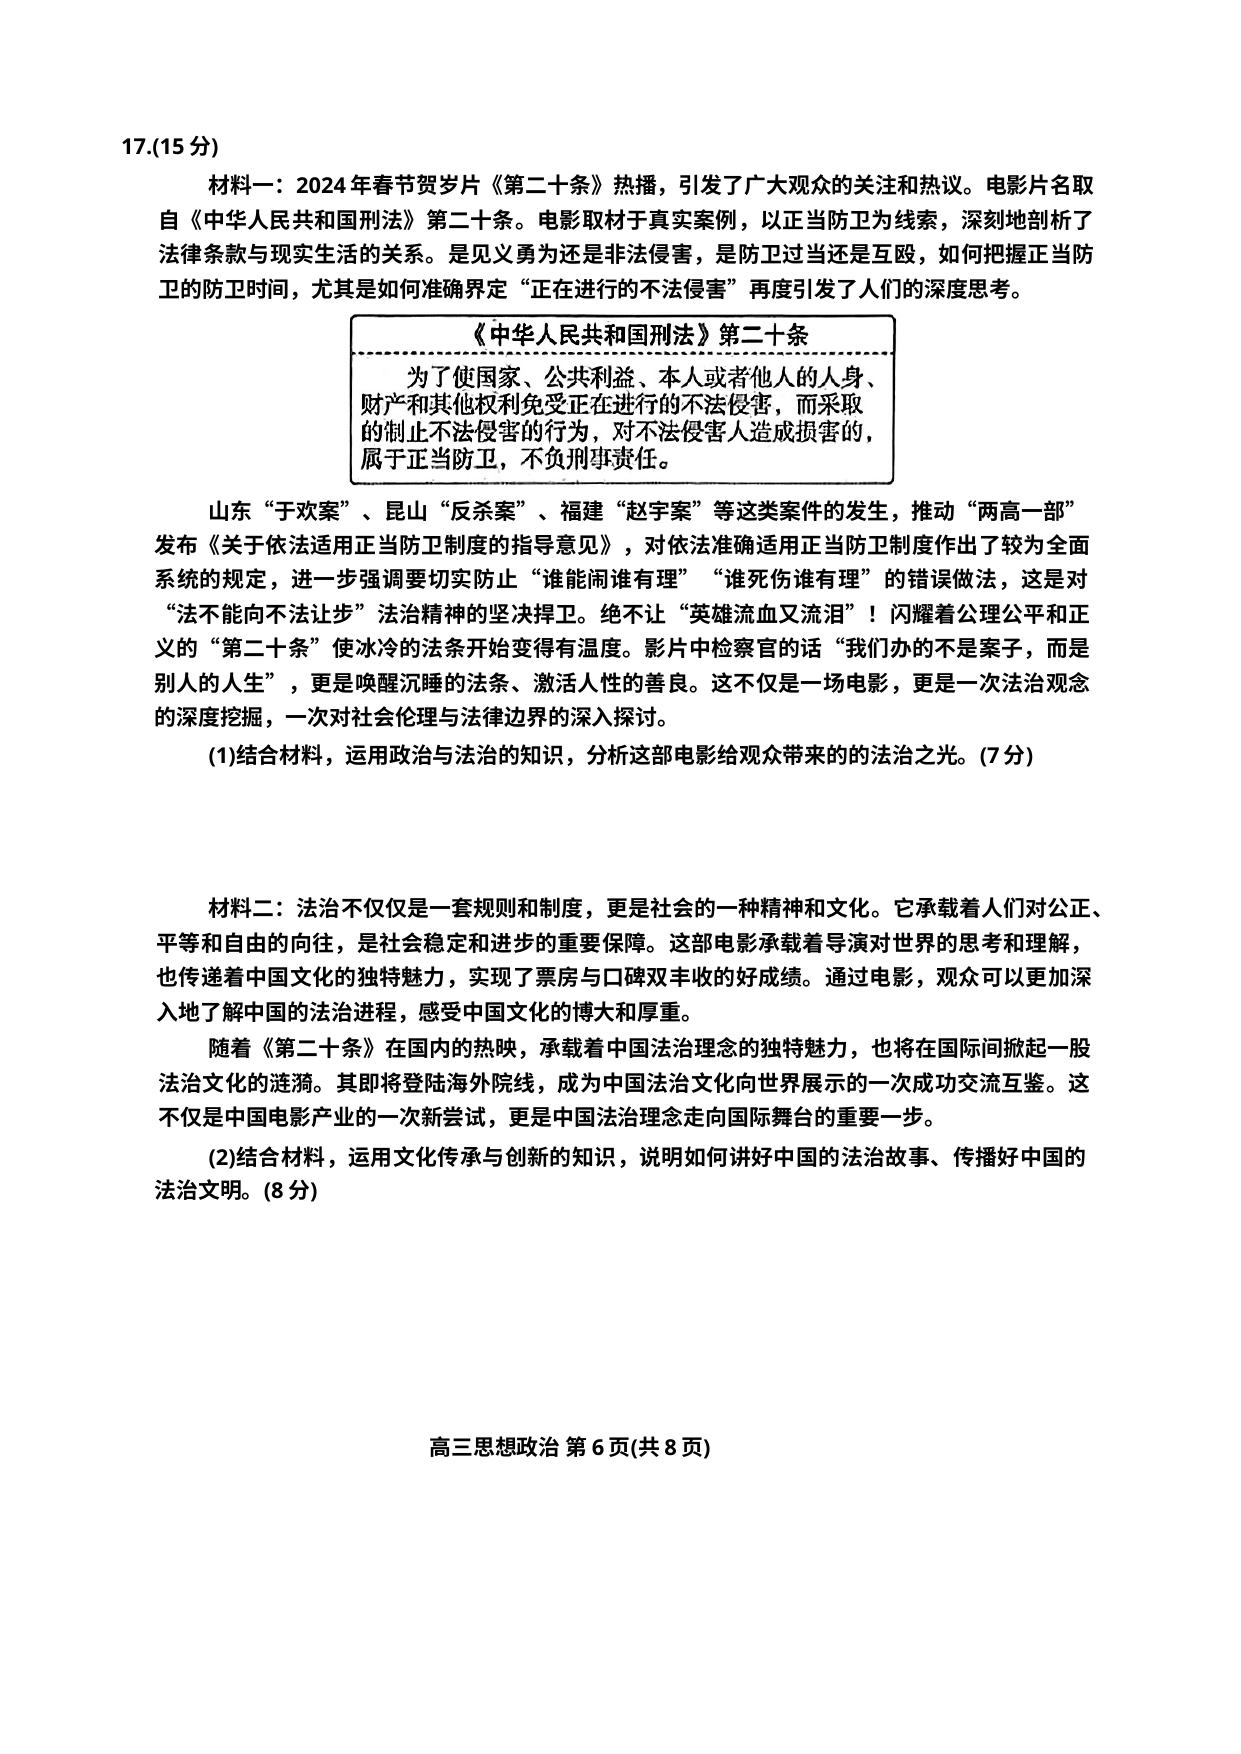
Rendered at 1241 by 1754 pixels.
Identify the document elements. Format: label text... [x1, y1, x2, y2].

text 随着《第二十条》在国内的热映，承载着中国法治理念的独特魅力，也将在国际间掀起一股法治文化的涟漪。其即将登陆海外院线，成为中国法治文化向世界展示的一次成功交流互鉴。这不仅是中国电影产业的一次新尝试，更是中国法治理念走向国际舞台的重要一步。 [158, 1029, 1092, 1132]
text (2)结合材料，运用文化传承与创新的知识，说明如何讲好中国的法治故事、传播好中国的法治文明。(8分) [154, 1138, 1088, 1205]
text 材料一：2024年春节贺岁片《第二十条》热播，引发了广大观众的关注和热议。电影片名取自《中华人民共和国刑法》第二十条。电影取材于真实案例，以正当防卫为线索，深刻地剖析了法律条款与现实生活的关系。是见义勇为还是非法侵害，是防卫过当还是互殴，如何把握正当防卫的防卫时间，尤其是如何准确界定“正在进行的不法侵害”再度引发了人们的深度思考。 [158, 165, 1094, 303]
text (1)结合材料，运用政治与法治的知识，分析这部电影给观众带来的的法治之光。(7分) [158, 738, 1090, 769]
text 山东“于欢案”、昆山“反杀案”、福建“赵宇案”等这类案件的发生，推动“两高一部”发布《关于依法适用正当防卫制度的指导意见》，对依法准确适用正当防卫制度作出了较为全面系统的规定，进一步强调要切实防止“谁能闹谁有理”“谁死伤谁有理”的错误做法，这是对“法不能向不法让步”法治精神的坚决捍卫。绝不让“英雄流血又流泪”！闪耀着公理公平和正义的“第二十条”使冰冷的法条开始变得有温度。影片中检察官的话“我们办的不是案子，而是别人的人生”，更是唤醒沉睡的法条、激活人性的善良。这不仅是一场电影，更是一次法治观念的深度挖掘，一次对社会伦理与法律边界的深入探讨。 [154, 491, 1090, 732]
text 17.(15分) [121, 129, 1157, 161]
text 高三思想政治 第6页(共8页) [429, 1430, 1157, 1462]
text 材料二：法治不仅仅是一套规则和制度，更是社会的一种精神和文化。它承载着人们对公正、平等和自由的向往，是社会稳定和进步的重要保障。这部电影承载着导演对世界的思考和理解，也传递着中国文化的独特魅力，实现了票房与口碑双丰收的好成绩。通过电影，观众可以更加深入地了解中国的法治进程，感受中国文化的博大和厚重。 [156, 888, 1092, 1027]
picture [341, 307, 901, 489]
